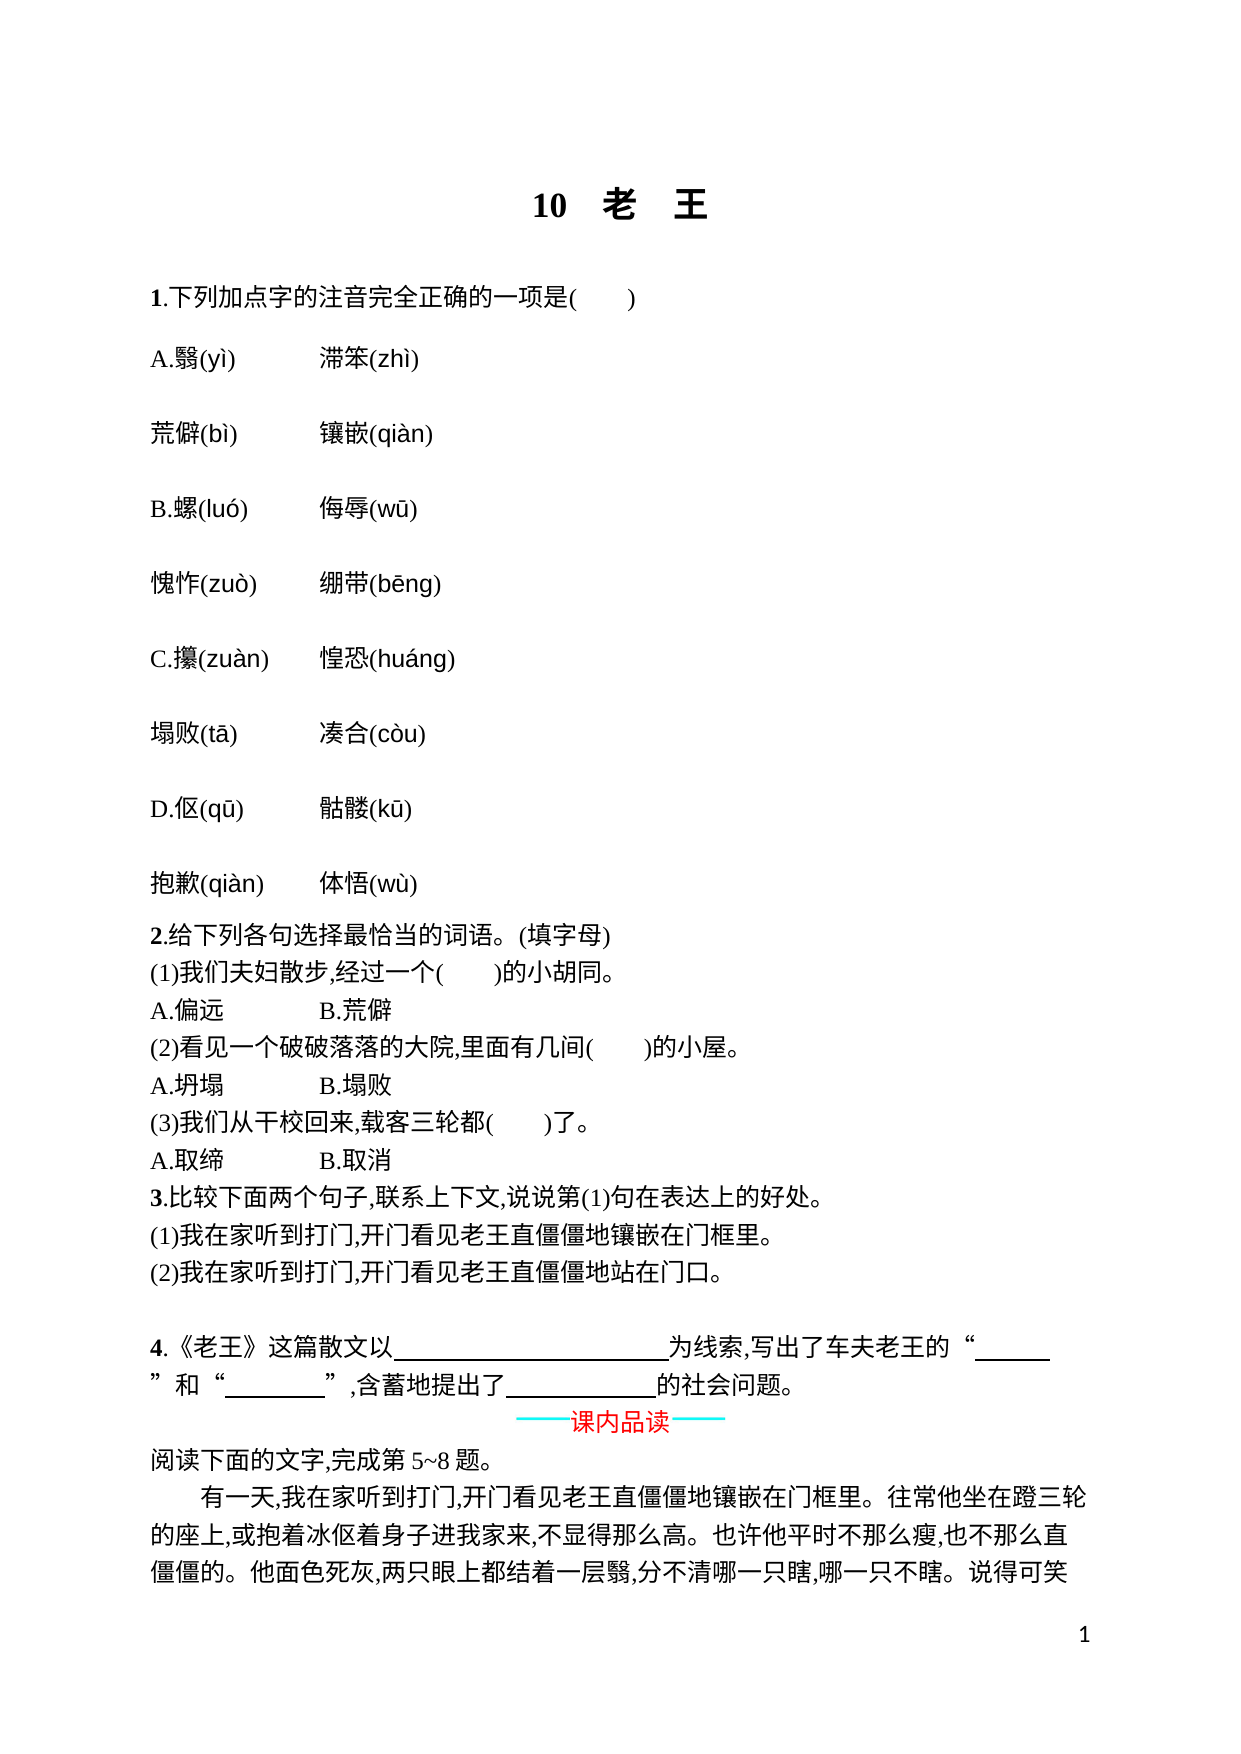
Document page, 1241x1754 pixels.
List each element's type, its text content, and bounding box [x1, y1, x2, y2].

text 4.《老王》这篇散文以 为线索,写出了车夫老王的“ ”和“ ”,含蓄地提出了 的社会问题。 [150, 1327, 1090, 1402]
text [150, 1477, 1090, 1589]
text 抱歉(qiàn) 体悟(wù) [150, 839, 1090, 914]
text 10 老 王 [150, 164, 1090, 239]
text 荒僻(bì) 镶嵌(qiàn) [150, 389, 1090, 464]
text 愧怍(zuò) 绷带(bēng) [150, 539, 1090, 614]
text (2)看见一个破破落落的大院,里面有几间( )的小屋。 [150, 1027, 1090, 1064]
text A.坍塌 B.塌败 [150, 1064, 1090, 1102]
text D.伛(qū) 骷髅(kū) [150, 764, 1090, 839]
text 2.给下列各句选择最恰当的词语。(填字母) [150, 914, 1090, 952]
text (1)我在家听到打门,开门看见老王直僵僵地镶嵌在门框里。 [150, 1214, 1090, 1252]
text A.取缔 B.取消 [150, 1139, 1090, 1177]
text 1.下列加点字的注音完全正确的一项是( ) [150, 277, 1090, 314]
text A.偏远 B.荒僻 [150, 989, 1090, 1027]
text 阅读下面的文字,完成第5~8题。 [150, 1439, 1090, 1477]
picture [670, 1407, 726, 1431]
text (2)我在家听到打门,开门看见老王直僵僵地站在门口。 [150, 1252, 1090, 1289]
text A.翳(yì) 滞笨(zhì) [150, 314, 1090, 389]
picture [514, 1407, 570, 1431]
text C.攥(zuàn) 惶恐(huánɡ) [150, 614, 1090, 689]
text B.螺(luó) 侮辱(wū) [150, 464, 1090, 539]
text 课内品读 [150, 1402, 1090, 1439]
text 塌败(tā) 凑合(còu) [150, 689, 1090, 764]
text (1)我们夫妇散步,经过一个( )的小胡同。 [150, 952, 1090, 989]
text 3.比较下面两个句子,联系上下文,说说第(1)句在表达上的好处。 [150, 1177, 1090, 1214]
text (3)我们从干校回来,载客三轮都( )了。 [150, 1102, 1090, 1139]
